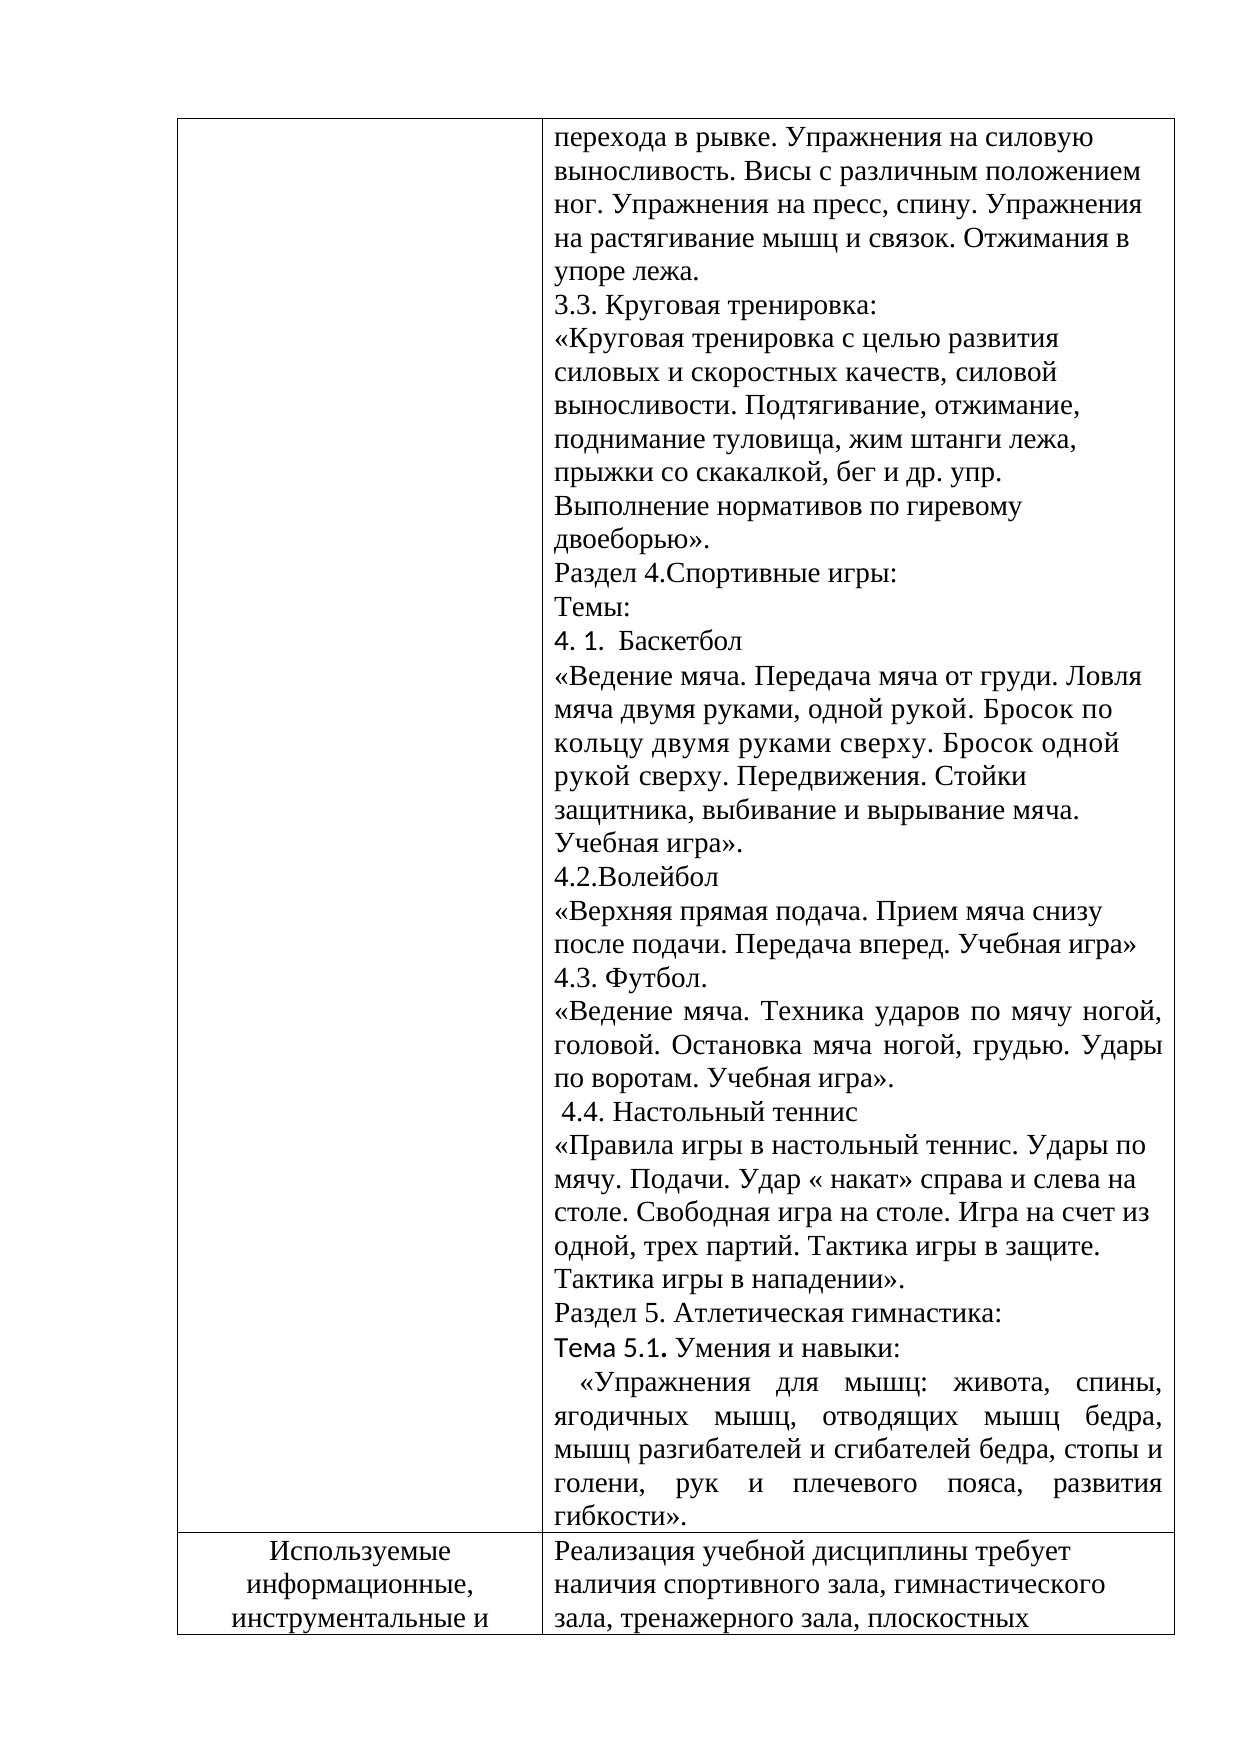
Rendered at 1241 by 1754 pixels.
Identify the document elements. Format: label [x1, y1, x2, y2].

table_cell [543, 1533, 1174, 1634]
table_cell [178, 119, 542, 1532]
table_cell [543, 119, 1174, 1532]
table_cell [178, 1533, 542, 1634]
